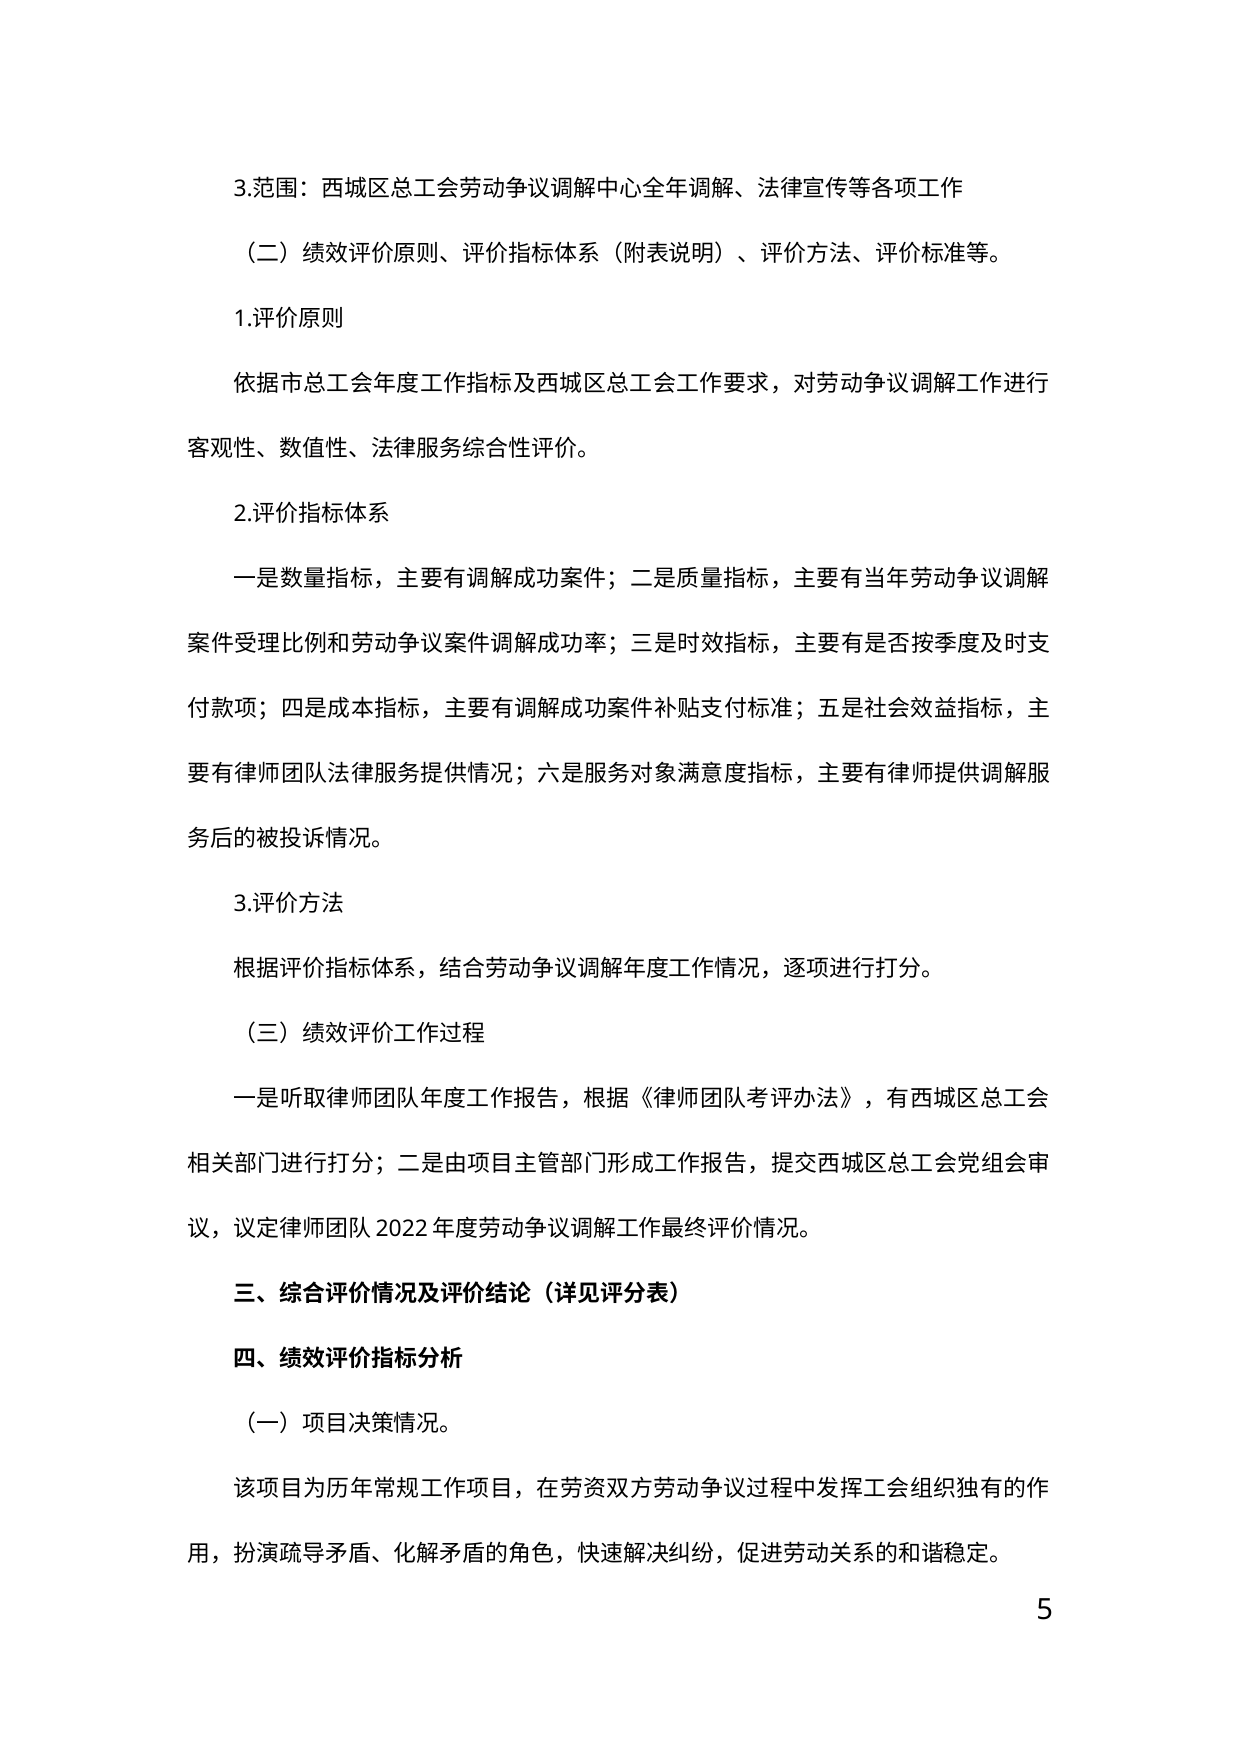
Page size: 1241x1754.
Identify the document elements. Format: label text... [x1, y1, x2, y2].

text 该项目为历年常规工作项目，在劳资双方劳动争议过程中发挥工会组织独有的作用，扮演疏导矛盾、化解矛盾的角色，快速解决纠纷，促进劳动关系的和谐稳定。 [187, 1454, 1053, 1584]
text （一）项目决策情况。 [187, 1389, 1053, 1454]
text 3.评价方法 [187, 869, 1053, 934]
text 三、综合评价情况及评价结论（详见评分表） [187, 1259, 1053, 1324]
text 3.范围：西城区总工会劳动争议调解中心全年调解、法律宣传等各项工作 [187, 154, 1053, 219]
text 一是数量指标，主要有调解成功案件；二是质量指标，主要有当年劳动争议调解案件受理比例和劳动争议案件调解成功率；三是时效指标，主要有是否按季度及时支付款项；四是成本指标，主要有调解成功案件补贴支付标准；五是社会效益指标，主要有律师团队法律服务提供情况；六是服务对象满意度指标，主要有律师提供调解服务后的被投诉情况。 [187, 544, 1053, 869]
text （二）绩效评价原则、评价指标体系（附表说明）、评价方法、评价标准等。 [187, 219, 1053, 284]
text 一是听取律师团队年度工作报告，根据《律师团队考评办法》，有西城区总工会相关部门进行打分；二是由项目主管部门形成工作报告，提交西城区总工会党组会审议，议定律师团队2022年度劳动争议调解工作最终评价情况。 [187, 1064, 1053, 1259]
text 四、绩效评价指标分析 [187, 1324, 1053, 1389]
text 依据市总工会年度工作指标及西城区总工会工作要求，对劳动争议调解工作进行客观性、数值性、法律服务综合性评价。 [187, 349, 1053, 479]
text （三）绩效评价工作过程 [187, 999, 1053, 1064]
text 1.评价原则 [187, 284, 1053, 349]
text 根据评价指标体系，结合劳动争议调解年度工作情况，逐项进行打分。 [187, 934, 1053, 999]
text 2.评价指标体系 [187, 479, 1053, 544]
